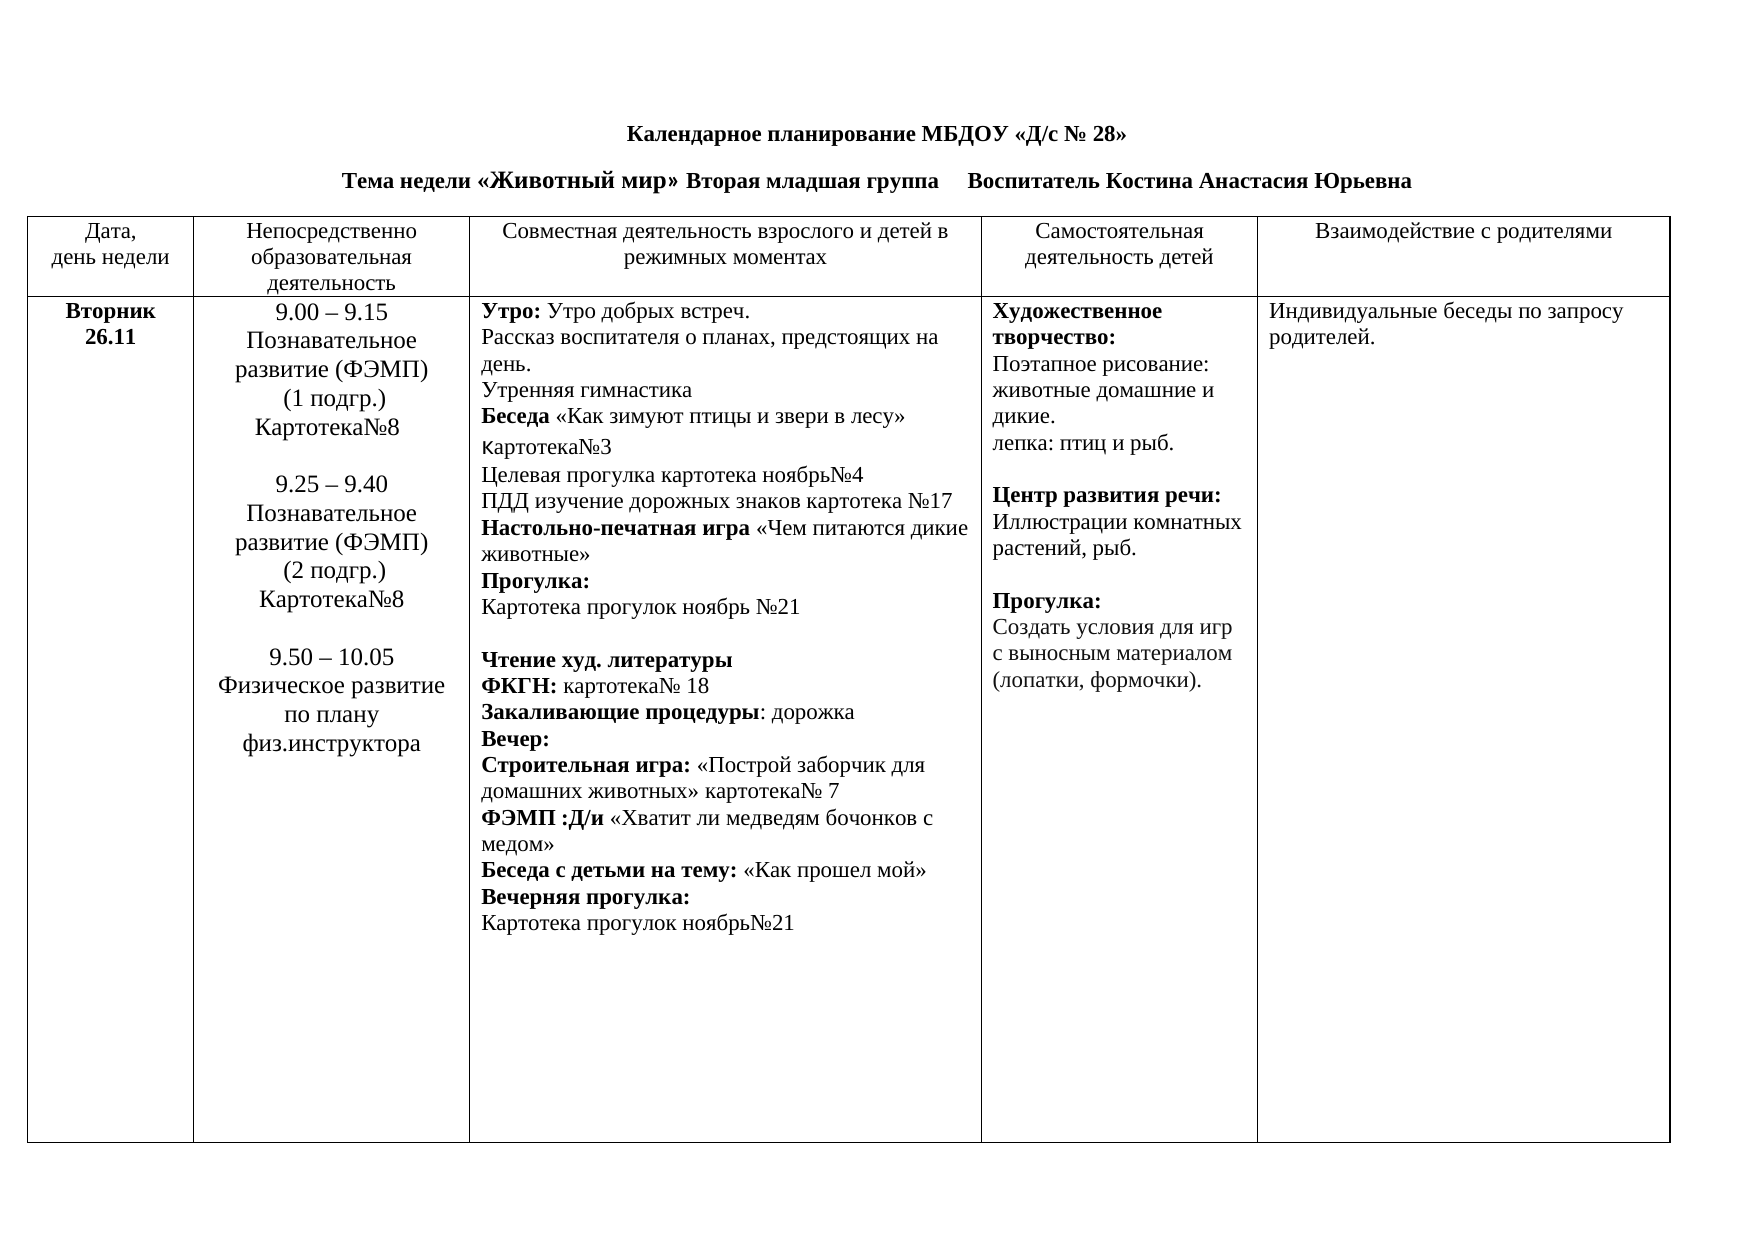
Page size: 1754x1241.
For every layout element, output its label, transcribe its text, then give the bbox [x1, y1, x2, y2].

table_cell Утро: Утро добрых встреч. Рассказ воспитателя о планах, предстоящих на день. Утренняя гимнастика Беседа «Как зимуют птицы и звери в лесу» картотека№3 Целевая прогулка картотека ноябрь№4 ПДД изучение дорожных знаков картотека №17 Настольно-печатная игра «Чем питаются дикие животные» Прогулка: Картотека прогулок ноябрь №21 Чтение худ. литературы ФКГН: картотека№ 18 Закаливающие процедуры: дорожка Вечер: Строительная игра: «Построй заборчик для домашних животных» картотека№ 7 ФЭМП :Д/и «Хватит ли медведям бочонков с медом» Беседа с детьми на тему: «Как прошел мой» Вечерняя прогулка: Картотека прогулок ноябрь№21 [470, 297, 981, 1142]
table_cell Художественное творчество: Поэтапное рисование: животные домашние и дикие. лепка: птиц и рыб. Центр развития речи: Иллюстрации комнатных растений, рыб. Прогулка: Создать условия для игр с выносным материалом (лопатки, формочки). [982, 297, 1257, 1142]
text Тема недели «Животный мир» Вторая младшая группа Воспитатель Костина Анастасия Юрьевна [75, 164, 1679, 195]
text Календарное планирование МБДОУ «Д/с № 28» [75, 120, 1679, 146]
table_cell Вторник 26.11 [28, 297, 193, 1142]
table_cell 9.00 – 9.15 Познавательное развитие (ФЭМП) (1 подгр.) Картотека№8 9.25 – 9.40 Познавательное развитие (ФЭМП) (2 подгр.) Картотека№8 9.50 – 10.05 Физическое развитие по плану физ.инструктора [194, 297, 469, 1142]
table_header Взаимодействие с родителями [1258, 217, 1669, 296]
table_header Дата, день недели [28, 217, 193, 296]
table_cell Индивидуальные беседы по запросу родителей. [1258, 297, 1669, 1142]
table_header Самостоятельная деятельность детей [982, 217, 1257, 296]
table_header Совместная деятельность взрослого и детей в режимных моментах [470, 217, 981, 296]
table_header Непосредственно образовательная деятельность [194, 217, 469, 296]
